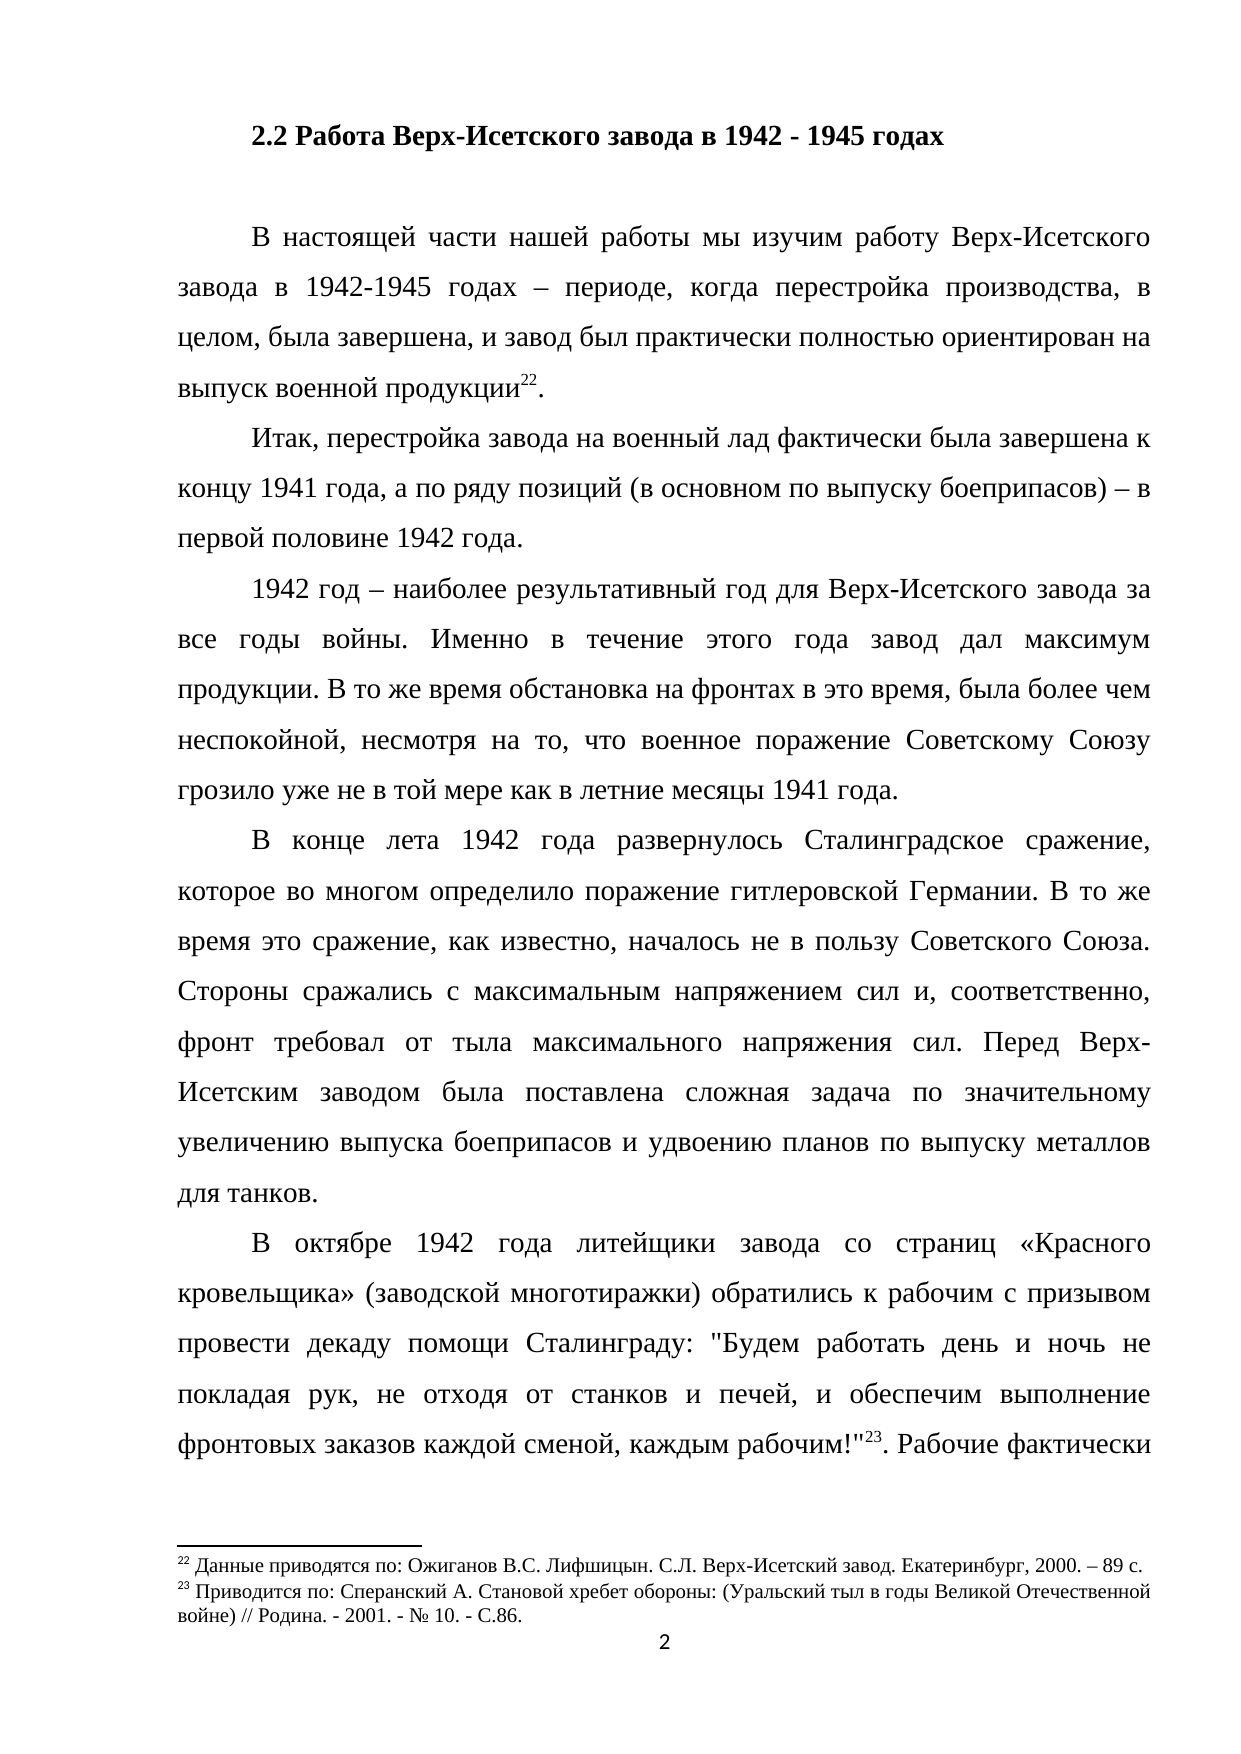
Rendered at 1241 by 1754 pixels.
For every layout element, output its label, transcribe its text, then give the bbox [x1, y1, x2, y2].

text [177, 1225, 1152, 1460]
text В конце лета 1942 года развернулось Сталинградское сражение, которое во многом определило поражение гитлеровской Германии. В то же время это сражение, как известно, началось не в пользу Советского Союза. Стороны сражались с максимальным напряжением сил и, соответственно, фронт требовал от тыла максимального напряжения сил. Перед Верх-Исетским заводом была поставлена сложная задача по значительному увеличению выпуска боеприпасов и удвоению планов по выпуску металлов для танков. [177, 822, 1152, 1208]
text 1942 год – наиболее результативный год для Верх-Исетского завода за все годы войны. Именно в течение этого года завод дал максимум продукции. В то же время обстановка на фронтах в это время, была более чем неспокойной, несмотря на то, что военное поражение Советскому Союзу грозило уже не в той мере как в летние месяцы 1941 года. [177, 571, 1152, 806]
subtitle 2.2 Работа Верх-Исетского завода в 1942 - 1945 годах [177, 118, 1152, 152]
text В настоящей части нашей работы мы изучим работу Верх-Исетского завода в 1942-1945 годах – периоде, когда перестройка производства, в целом, была завершена, и завод был практически полностью ориентирован на выпуск военной продукции. [177, 219, 1152, 403]
text Итак, перестройка завода на военный лад фактически была завершена к концу 1941 года, а по ряду позиций (в основном по выпуску боеприпасов) – в первой половине 1942 года. [177, 420, 1152, 554]
